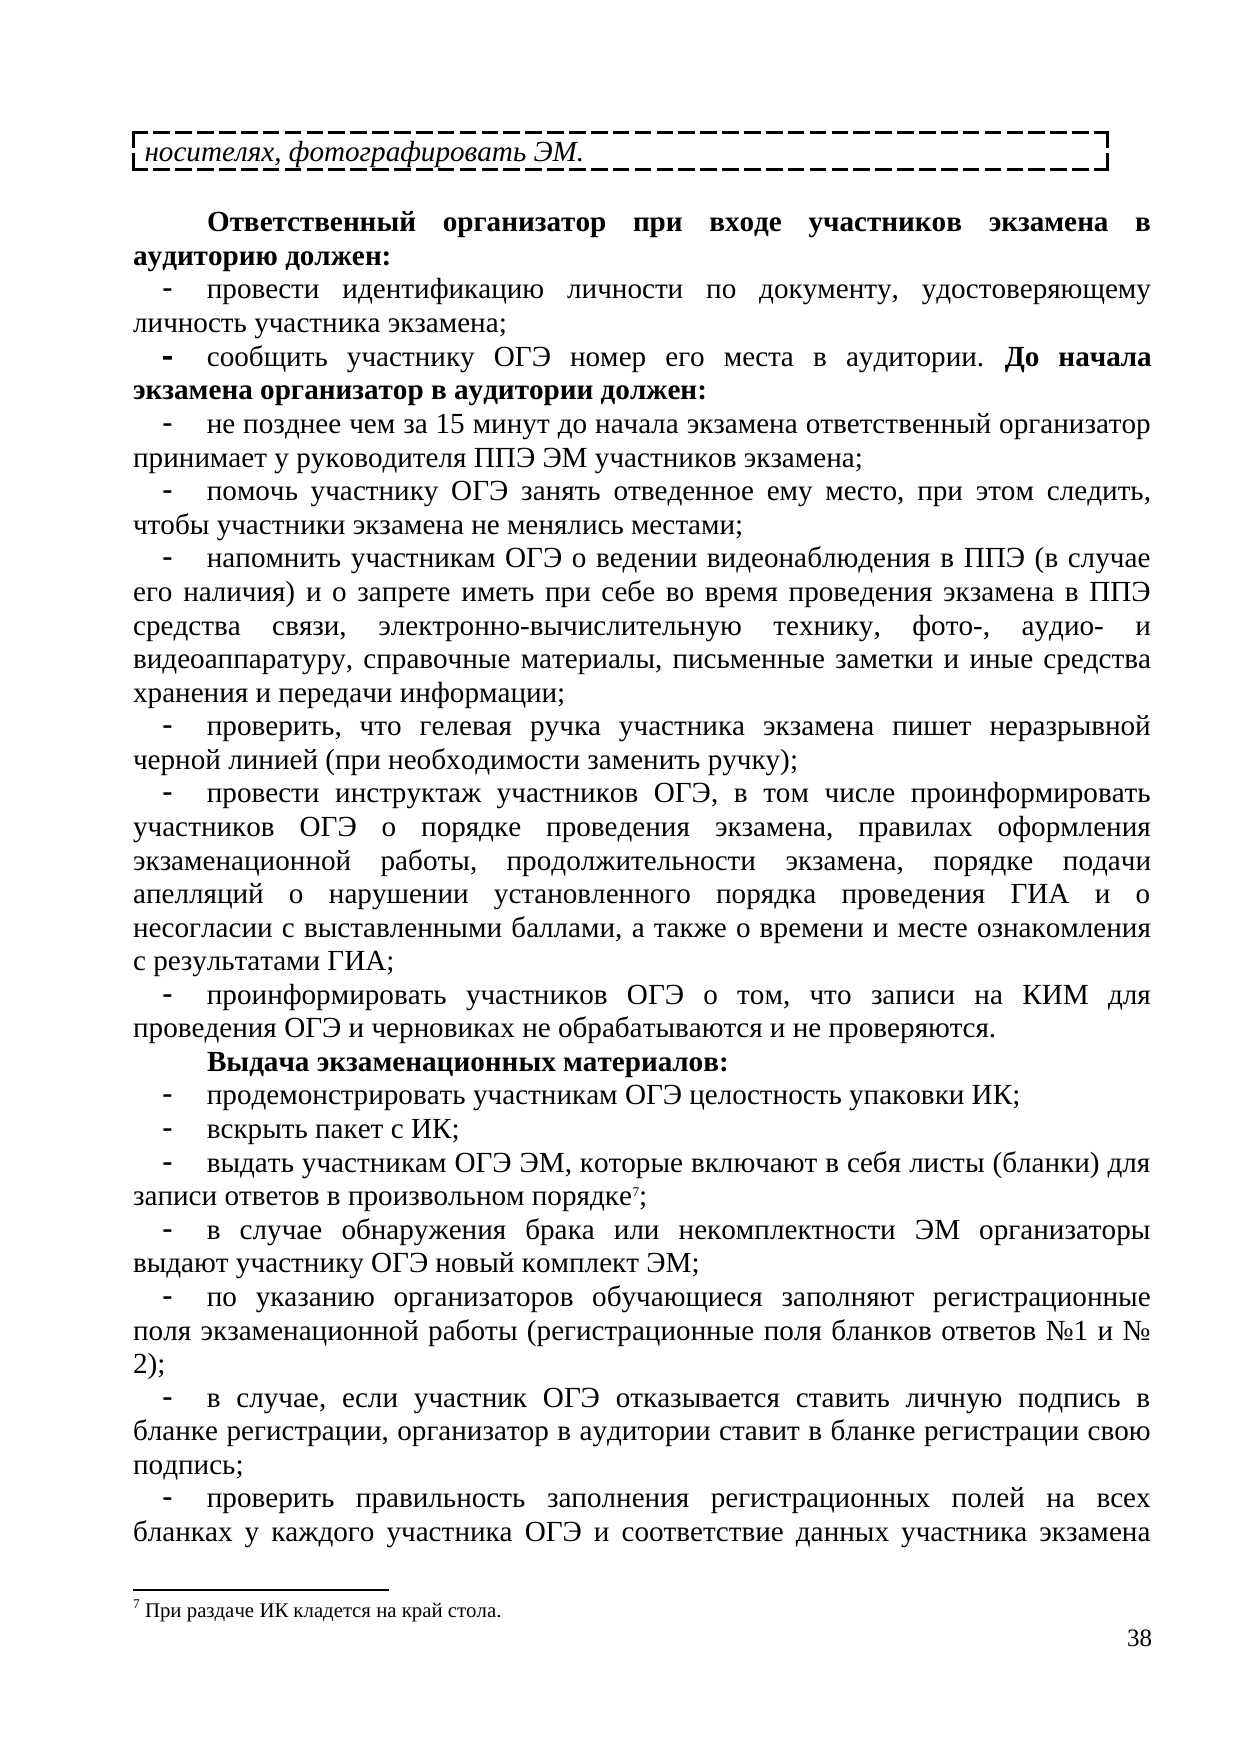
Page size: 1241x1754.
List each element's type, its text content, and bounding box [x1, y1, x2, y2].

list выдать участникам ОГЭ ЭМ, которые включают в себя листы (бланки) для записи ответов в произвольном порядке; [133, 1145, 1152, 1212]
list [133, 1481, 1152, 1548]
list проинформировать участников ОГЭ о том, что записи на КИМ для проведения ОГЭ и черновиках не обрабатываются и не проверяются. [133, 977, 1152, 1044]
list провести инструктаж участников ОГЭ, в том числе проинформировать участников ОГЭ о порядке проведения экзамена, правилах оформления экзаменационной работы, продолжительности экзамена, порядке подачи апелляций о нарушении установленного порядка проведения ГИА и о несогласии с выставленными баллами, а также о времени и месте ознакомления с результатами ГИА; [133, 775, 1152, 977]
list напомнить участникам ОГЭ о ведении видеонаблюдения в ППЭ (в случае его наличия) и о запрете иметь при себе во время проведения экзамена в ППЭ средства связи, электронно-вычислительную технику, фото-, аудио- и видеоаппаратуру, справочные материалы, письменные заметки и иные средства хранения и передачи информации; [133, 540, 1152, 708]
list не позднее чем за 15 минут до начала экзамена ответственный организатор принимает у руководителя ППЭ ЭМ участников экзамена; [133, 406, 1152, 473]
list вскрыть пакет с ИК; [133, 1111, 1152, 1145]
list проверить, что гелевая ручка участника экзамена пишет неразрывной черной линией (при необходимости заменить ручку); [133, 708, 1152, 775]
list помочь участнику ОГЭ занять отведенное ему место, при этом следить, чтобы участники экзамена не менялись местами; [133, 473, 1152, 540]
list по указанию организаторов обучающиеся заполняют регистрационные поля экзаменационной работы (регистрационные поля бланков ответов №1 и № 2); [133, 1279, 1152, 1380]
text Ответственный организатор при входе участников экзамена в аудиторию должен: [133, 204, 1152, 272]
list провести идентификацию личности по документу, удостоверяющему личность участника экзамена; [133, 272, 1152, 339]
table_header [133, 131, 1108, 168]
text Выдача экзаменационных материалов: [133, 1044, 1152, 1077]
list в случае обнаружения брака или некомплектности ЭМ организаторы выдают участнику ОГЭ новый комплект ЭМ; [133, 1212, 1152, 1279]
list продемонстрировать участникам ОГЭ целостность упаковки ИК; [133, 1077, 1152, 1111]
list сообщить участнику ОГЭ номер его места в аудитории. До начала экзамена организатор в аудитории должен: [133, 339, 1152, 406]
list в случае, если участник ОГЭ отказывается ставить личную подпись в бланке регистрации, организатор в аудитории ставит в бланке регистрации свою подпись; [133, 1380, 1152, 1481]
